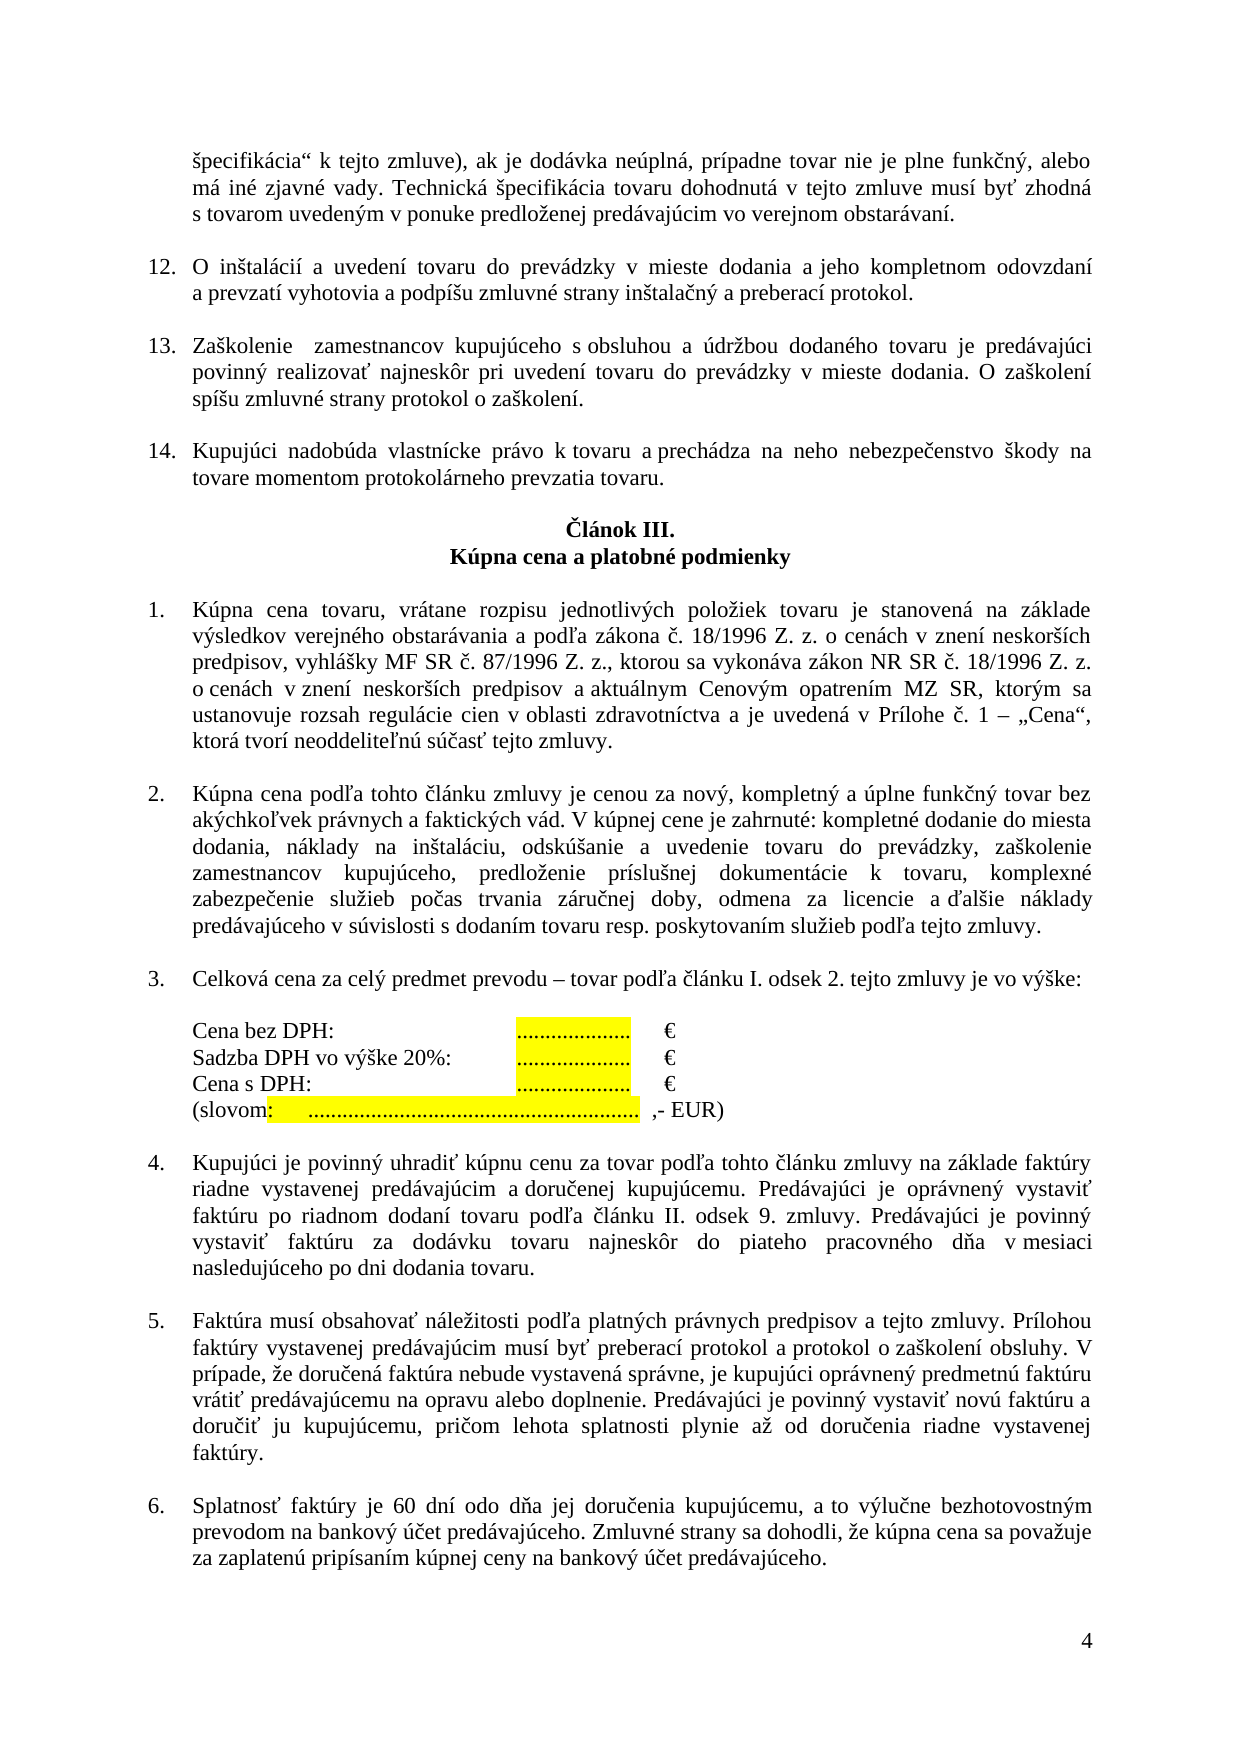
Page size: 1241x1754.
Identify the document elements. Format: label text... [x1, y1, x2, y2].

list Kúpna cena podľa tohto článku zmluvy je cenou za nový, kompletný a úplne funkčný tovar bez akýchkoľvek právnych a faktických vád. V kúpnej cene je zahrnuté: kompletné dodanie do miesta dodania, náklady na inštaláciu, odskúšanie a uvedenie tovaru do prevádzky, zaškolenie zamestnancov kupujúceho, predloženie príslušnej dokumentácie k tovaru, komplexné zabezpečenie služieb počas trvania záručnej doby, odmena za licencie a ďalšie náklady predávajúceho v súvislosti s dodaním tovaru resp. poskytovaním služieb podľa tejto zmluvy. [148, 780, 1093, 938]
text (slovom: .......................................................... ,- EUR) [640, 1096, 1093, 1123]
list Kupujúci nadobúda vlastnícke právo k tovaru a prechádza na neho nebezpečenstvo škody na tovare momentom protokolárneho prevzatia tovaru. [148, 437, 1093, 490]
text Kúpna cena a platobné podmienky [148, 543, 1093, 569]
text Cena s DPH: .................... € [631, 1070, 1093, 1096]
list Kupujúci je povinný uhradiť kúpnu cenu za tovar podľa tohto článku zmluvy na základe faktúry riadne vystavenej predávajúcim a doručenej kupujúcemu. Predávajúci je oprávnený vystaviť faktúru po riadnom dodaní tovaru podľa článku II. odsek 9. zmluvy. Predávajúci je povinný vystaviť faktúru za dodávku tovaru najneskôr do piateho pracovného dňa v mesiaci nasledujúceho po dni dodania tovaru. [148, 1149, 1093, 1281]
text Cena bez DPH: .................... € [631, 1017, 1093, 1044]
list Splatnosť faktúry je 60 dní odo dňa jej doručenia kupujúcemu, a to výlučne bezhotovostným prevodom na bankový účet predávajúceho. Zmluvné strany sa dohodli, že kúpna cena sa považuje za zaplatenú pripísaním kúpnej ceny na bankový účet predávajúceho. [148, 1492, 1093, 1571]
text Cena s DPH: .................... € [192, 1070, 516, 1096]
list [148, 148, 1093, 227]
list O inštalácií a uvedení tovaru do prevádzky v mieste dodania a jeho kompletnom odovzdaní a prevzatí vyhotovia a podpíšu zmluvné strany inštalačný a preberací protokol. [148, 253, 1093, 306]
text Cena bez DPH: .................... € [192, 1017, 516, 1044]
text Sadzba DPH vo výške 20%: .................... € [192, 1044, 516, 1070]
list Celková cena za celý predmet prevodu – tovar podľa článku I. odsek 2. tejto zmluvy je vo výške: [148, 964, 1093, 991]
list Zaškolenie zamestnancov kupujúceho s obsluhou a údržbou dodaného tovaru je predávajúci povinný realizovať najneskôr pri uvedení tovaru do prevádzky v mieste dodania. O zaškolení spíšu zmluvné strany protokol o zaškolení. [148, 332, 1093, 411]
list Faktúra musí obsahovať náležitosti podľa platných právnych predpisov a tejto zmluvy. Prílohou faktúry vystavenej predávajúcim musí byť preberací protokol a protokol o zaškolení obsluhy. V prípade, že doručená faktúra nebude vystavená správne, je kupujúci oprávnený predmetnú faktúru vrátiť predávajúcemu na opravu alebo doplnenie. Predávajúci je povinný vystaviť novú faktúru a doručiť ju kupujúcemu, pričom lehota splatnosti plynie až od doručenia riadne vystavenej faktúry. [148, 1307, 1093, 1465]
text Článok III. [148, 517, 1093, 543]
list Kúpna cena tovaru, vrátane rozpisu jednotlivých položiek tovaru je stanovená na základe výsledkov verejného obstarávania a podľa zákona č. 18/1996 Z. z. o cenách v znení neskorších predpisov, vyhlášky MF SR č. 87/1996 Z. z., ktorou sa vykonáva zákon NR SR č. 18/1996 Z. z. o cenách v znení neskorších predpisov a aktuálnym Cenovým opatrením MZ SR, ktorým sa ustanovuje rozsah regulácie cien v oblasti zdravotníctva a je uvedená v Prílohe č. 1 – „Cena“, ktorá tvorí neoddeliteľnú súčasť tejto zmluvy. [148, 596, 1093, 754]
text Sadzba DPH vo výške 20%: .................... € [631, 1044, 1093, 1070]
